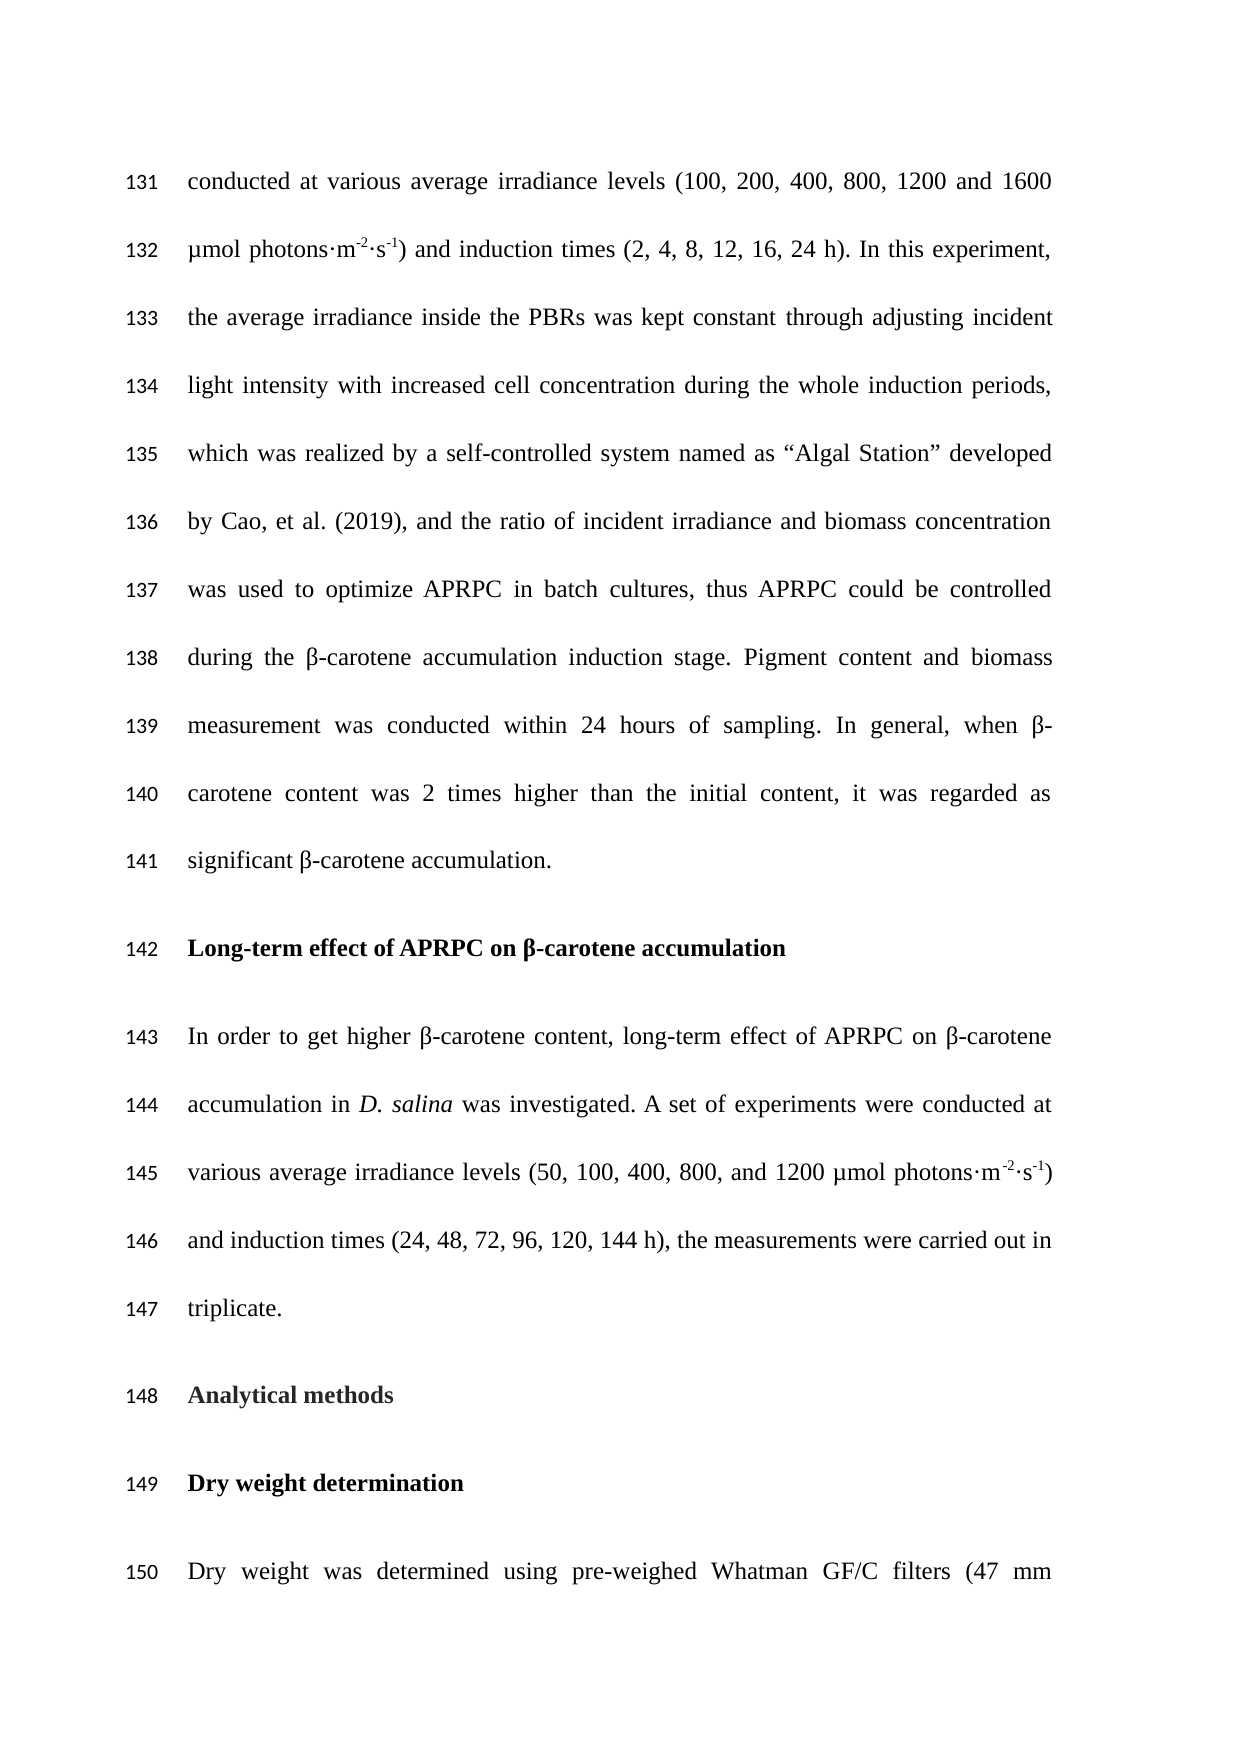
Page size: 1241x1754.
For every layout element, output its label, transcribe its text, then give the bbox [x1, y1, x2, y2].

text In order to get higher β-carotene content, long-term effect of APRPC on β-carotene accumulation in D. salina was investigated. A set of experiments were conducted at various average irradiance levels (50, 100, 400, 800, and 1200 µmol photons·m-2·s-1) and induction times (24, 48, 72, 96, 120, 144 h), the measurements were carried out in triplicate. [187, 1018, 1053, 1324]
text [187, 164, 1053, 877]
text Dry weight determination [187, 1466, 1053, 1499]
text Long-term effect of APRPC on β-carotene accumulation [187, 931, 1053, 965]
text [187, 1553, 1053, 1587]
text Analytical methods [187, 1378, 1053, 1412]
